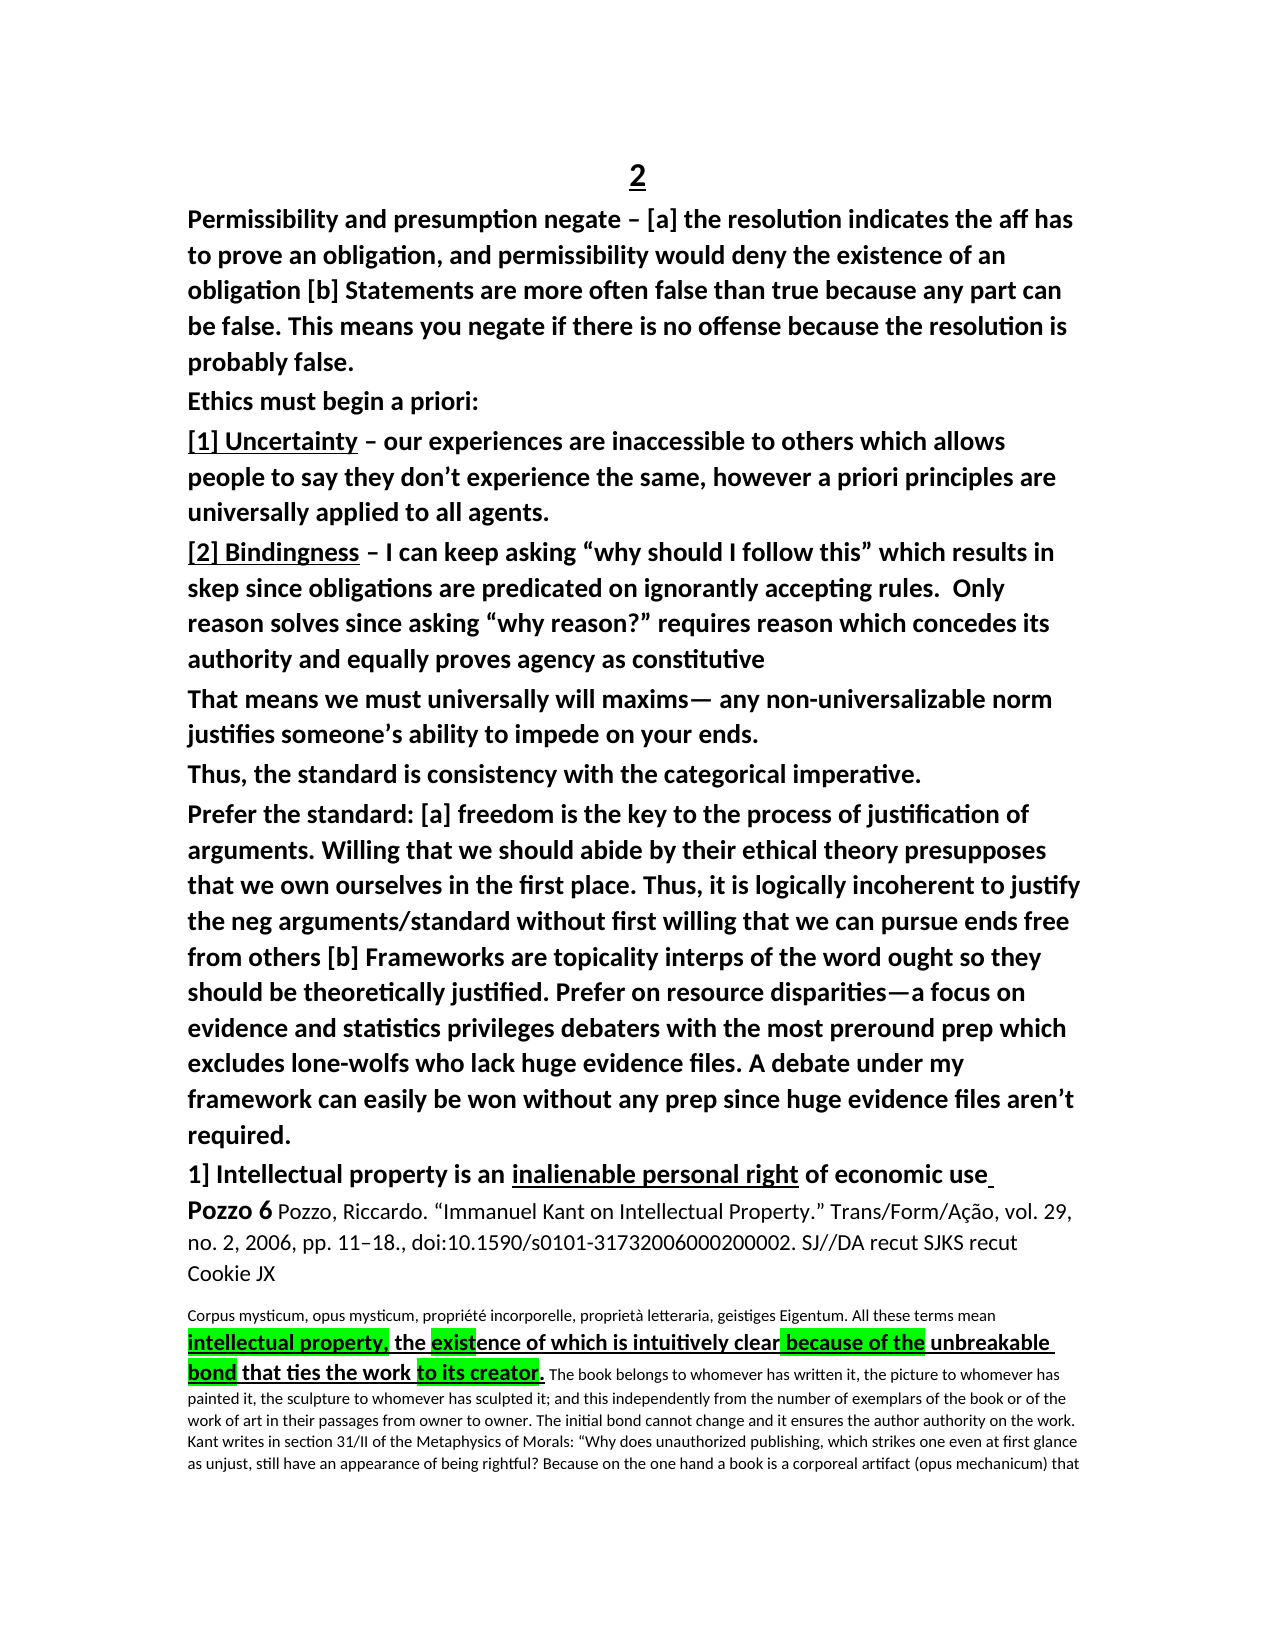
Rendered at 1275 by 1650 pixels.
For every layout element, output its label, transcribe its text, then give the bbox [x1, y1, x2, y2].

subtitle Permissibility and presumption negate – [a] the resolution indicates the aff has to prove an obligation, and permissibility would deny the existence of an obligation [b] Statements are more often false than true because any part can be false. This means you negate if there is no offense because the resolution is probably false. [187, 202, 1087, 378]
subtitle That means we must universally will maxims— any non-universalizable norm justifies someone’s ability to impede on your ends. [187, 682, 1087, 751]
subtitle Prefer the standard: [a] freedom is the key to the process of justification of arguments. Willing that we should abide by their ethical theory presupposes that we own ourselves in the first place. Thus, it is logically incoherent to justify the neg arguments/standard without first willing that we can pursue ends free from others [b] Frameworks are topicality interps of the word ought so they should be theoretically justified. Prefer on resource disparities—a focus on evidence and statistics privileges debaters with the most preround prep which excludes lone-wolfs who lack huge evidence files. A debate under my framework can easily be won without any prep since huge evidence files aren’t required. [187, 797, 1087, 1151]
subtitle 1] Intellectual property is an inalienable personal right of economic use [187, 1158, 1087, 1191]
subtitle Thus, the standard is consistency with the categorical imperative. [187, 757, 1087, 791]
text Pozzo 6 Pozzo, Riccardo. “Immanuel Kant on Intellectual Property.” Trans/Form/Ação, vol. 29, no. 2, 2006, pp. 11–18., doi:10.1590/s0101-31732006000200002. SJ//DA recut SJKS recut Cookie JX [187, 1193, 1087, 1287]
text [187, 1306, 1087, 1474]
subtitle [2] Bindingness – I can keep asking “why should I follow this” which results in skep since obligations are predicated on ignorantly accepting rules. Only reason solves since asking “why reason?” requires reason which concedes its authority and equally proves agency as constitutive [187, 535, 1087, 675]
subtitle 2 [187, 154, 1087, 195]
subtitle Ethics must begin a priori: [187, 384, 1087, 418]
subtitle [1] Uncertainty – our experiences are inaccessible to others which allows people to say they don’t experience the same, however a priori principles are universally applied to all agents. [187, 424, 1087, 529]
